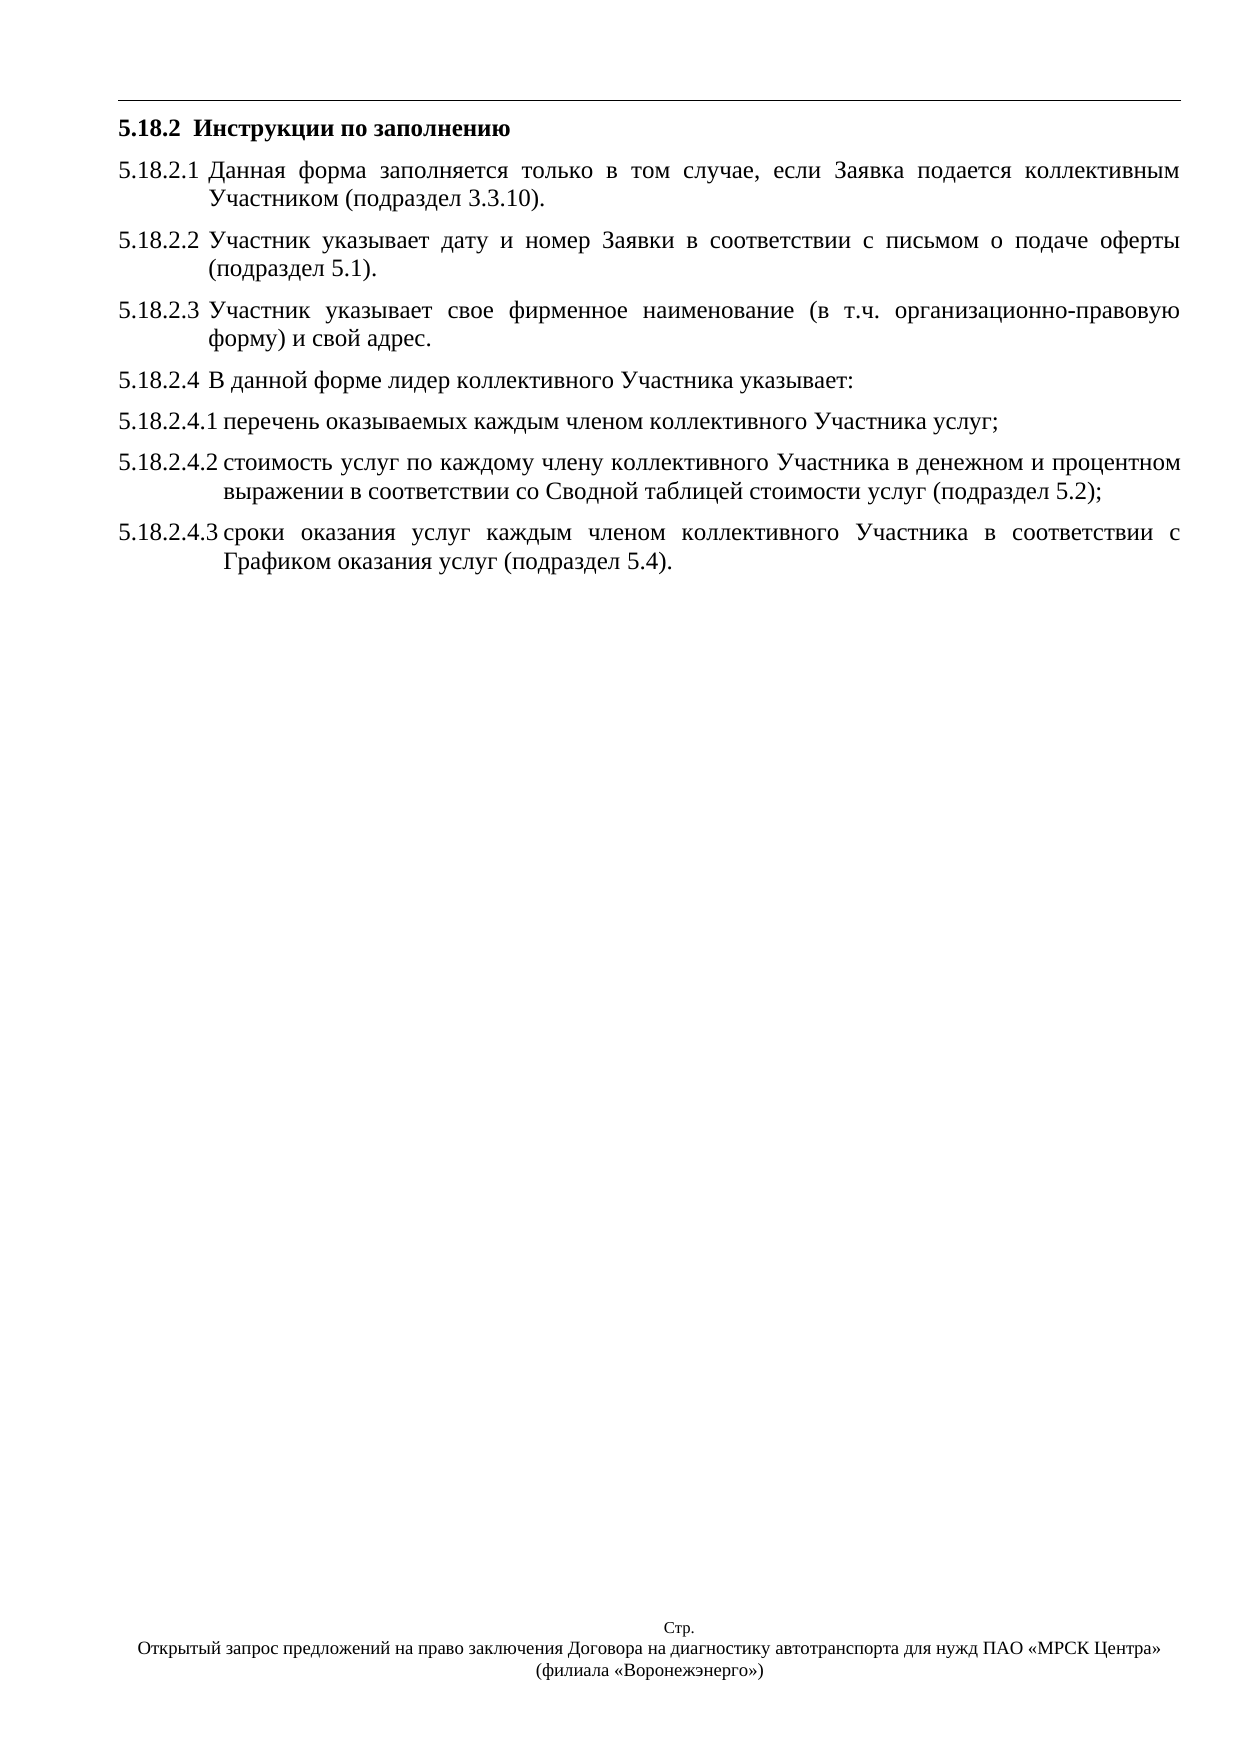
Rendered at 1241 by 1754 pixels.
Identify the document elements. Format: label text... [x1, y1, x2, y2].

list В данной форме лидер коллективного Участника указывает: [118, 365, 1181, 393]
list перечень оказываемых каждым членом коллективного Участника услуг; [118, 406, 1181, 435]
list сроки оказания услуг каждым членом коллективного Участника в соответствии с Графиком оказания услуг (подраздел 5.4). [118, 517, 1181, 575]
list стоимость услуг по каждому члену коллективного Участника в денежном и процентном выражении в соответствии со Сводной таблицей стоимости услуг (подраздел 5.2); [118, 447, 1181, 505]
subtitle Инструкции по заполнению [118, 113, 1181, 142]
list Участник указывает свое фирменное наименование (в т.ч. организационно-правовую форму) и свой адрес. [118, 295, 1181, 352]
list Участник указывает дату и номер Заявки в соответствии с письмом о подаче оферты (подраздел 5.1). [118, 225, 1181, 282]
list Данная форма заполняется только в том случае, если Заявка подается коллективным Участником (подраздел 3.3.10). [118, 155, 1181, 212]
